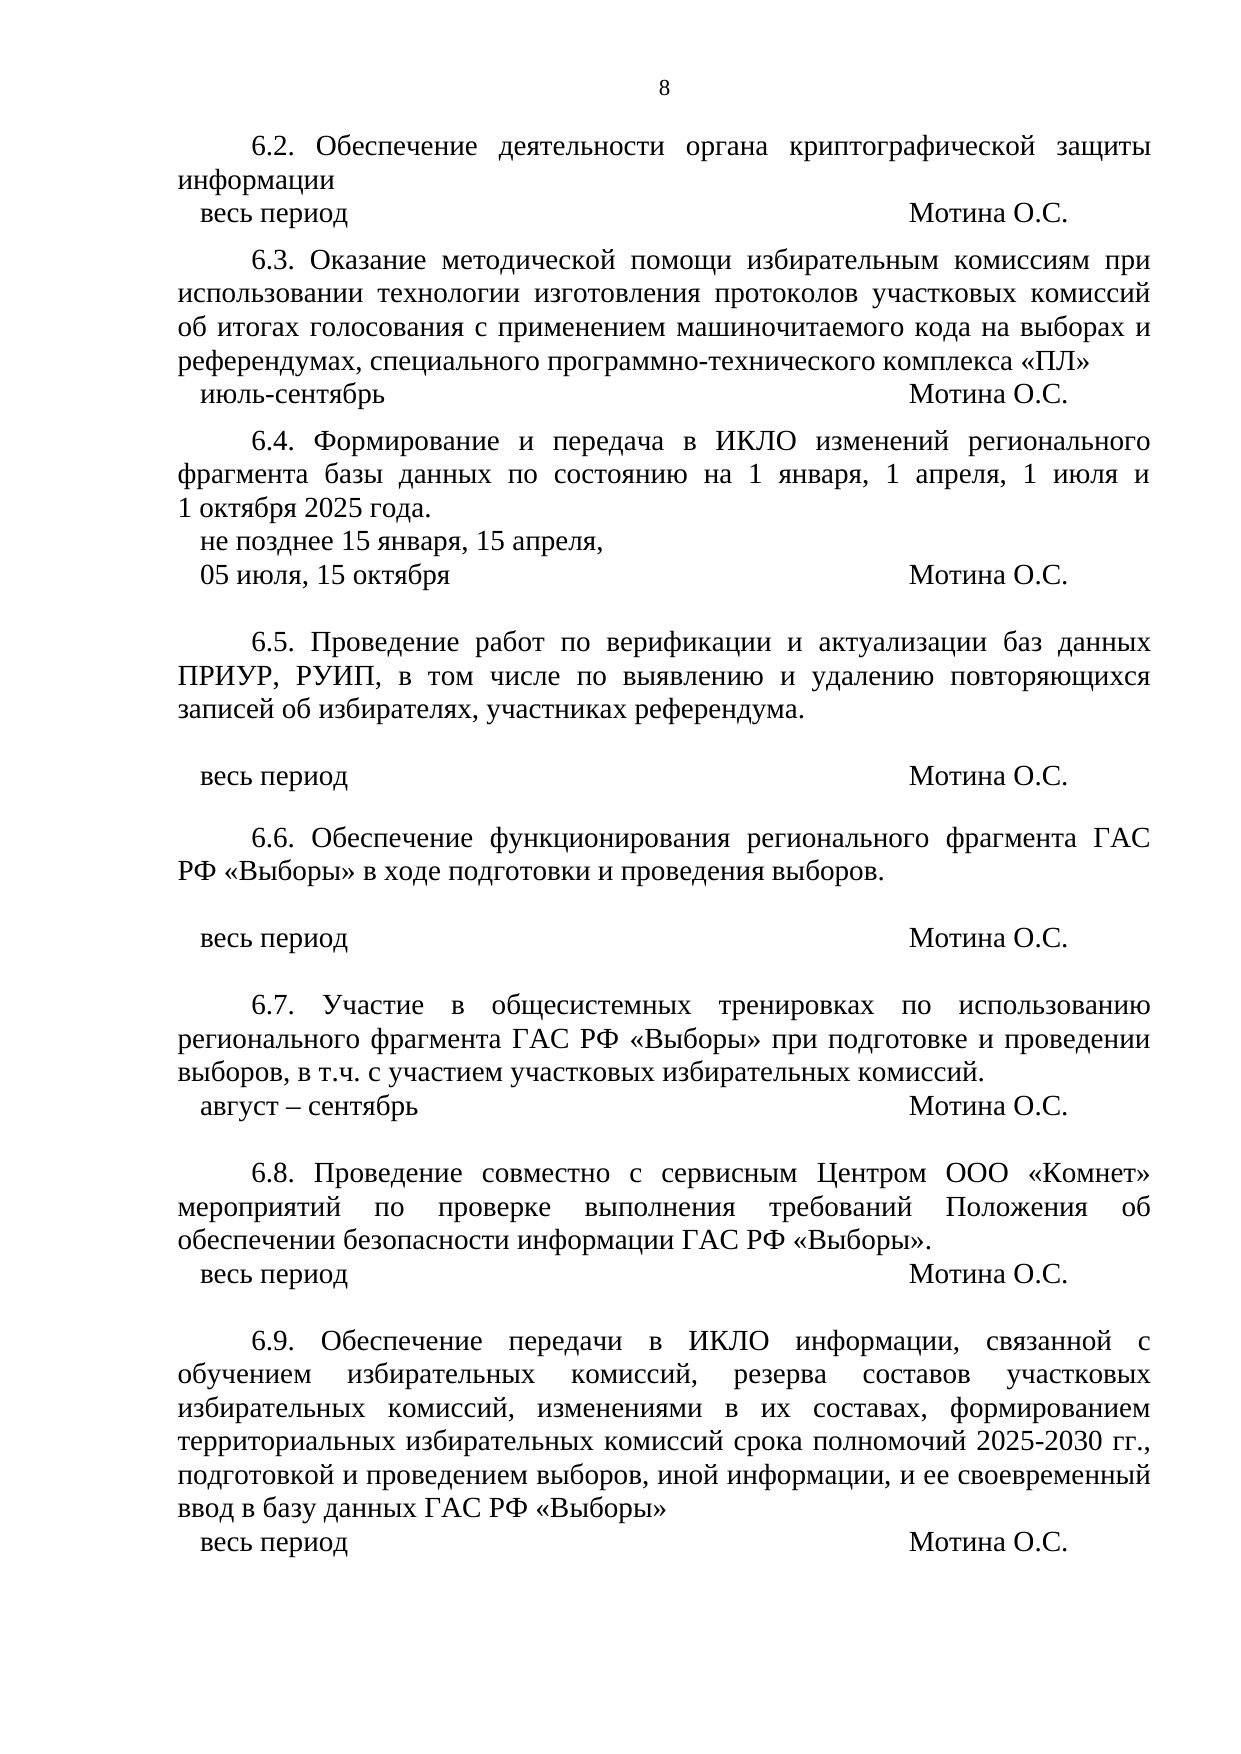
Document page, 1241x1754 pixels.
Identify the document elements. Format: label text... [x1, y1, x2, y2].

table_header июль-сентябрь [189, 376, 897, 423]
text 6.6. Обеспечение функционирования регионального фрагмента ГАС РФ «Выборы» в ходе подготовки и проведения выборов. [177, 820, 1152, 887]
table_header весь период [189, 195, 897, 242]
table_header Мотина О.С. [897, 376, 1178, 423]
table_header весь период [189, 1524, 897, 1591]
table_header Мотина О.С. [897, 524, 1178, 624]
table_header август – сентябрь [189, 1088, 897, 1155]
text 6.2. Обеспечение деятельности органа криптографической защиты информации [177, 128, 1152, 195]
table_header Мотина О.С. [897, 1524, 1178, 1591]
text 6.8. Проведение совместно с сервисным Центром ООО «Комнет» мероприятий по проверке выполнения требований Положения об обеспечении безопасности информации ГАС РФ «Выборы». [177, 1155, 1152, 1256]
text 6.9. Обеспечение передачи в ИКЛО информации, связанной с обучением избирательных комиссий, резерва составов участковых избирательных комиссий, изменениями в их составах, формированием территориальных избирательных комиссий срока полномочий 2025-2030 гг., подготовкой и проведением выборов, иной информации, и ее своевременный ввод в базу данных ГАС РФ «Выборы» [177, 1323, 1152, 1524]
table_header не позднее 15 января, 15 апреля, 05 июля, 15 октября [189, 524, 897, 624]
table_header Мотина О.С. [897, 725, 1178, 792]
table_header Мотина О.С. [897, 887, 1178, 954]
text 6.7. Участие в общесистемных тренировках по использованию регионального фрагмента ГАС РФ «Выборы» при подготовке и проведении выборов, в т.ч. с участием участковых избирательных комиссий. [177, 987, 1152, 1088]
text 6.5. Проведение работ по верификации и актуализации баз данных ПРИУР, РУИП, в том числе по выявлению и удалению повторяющихся записей об избирателях, участниках референдума. [177, 624, 1152, 725]
table_header весь период [189, 887, 897, 954]
text 6.4. Формирование и передача в ИКЛО изменений регионального фрагмента базы данных по состоянию на 1 января, 1 апреля, 1 июля и 1 октября 2025 года. [177, 423, 1152, 523]
text 6.3. Оказание методической помощи избирательным комиссиям при использовании технологии изготовления протоколов участковых комиссий об итогах голосования с применением машиночитаемого кода на выборах и референдумах, специального программно-технического комплекса «ПЛ» [177, 242, 1152, 376]
table_header Мотина О.С. [897, 1256, 1178, 1323]
table_header весь период [189, 725, 897, 792]
table_header Мотина О.С. [897, 195, 1178, 242]
table_header Мотина О.С. [897, 1088, 1178, 1155]
table_header весь период [189, 1256, 897, 1323]
